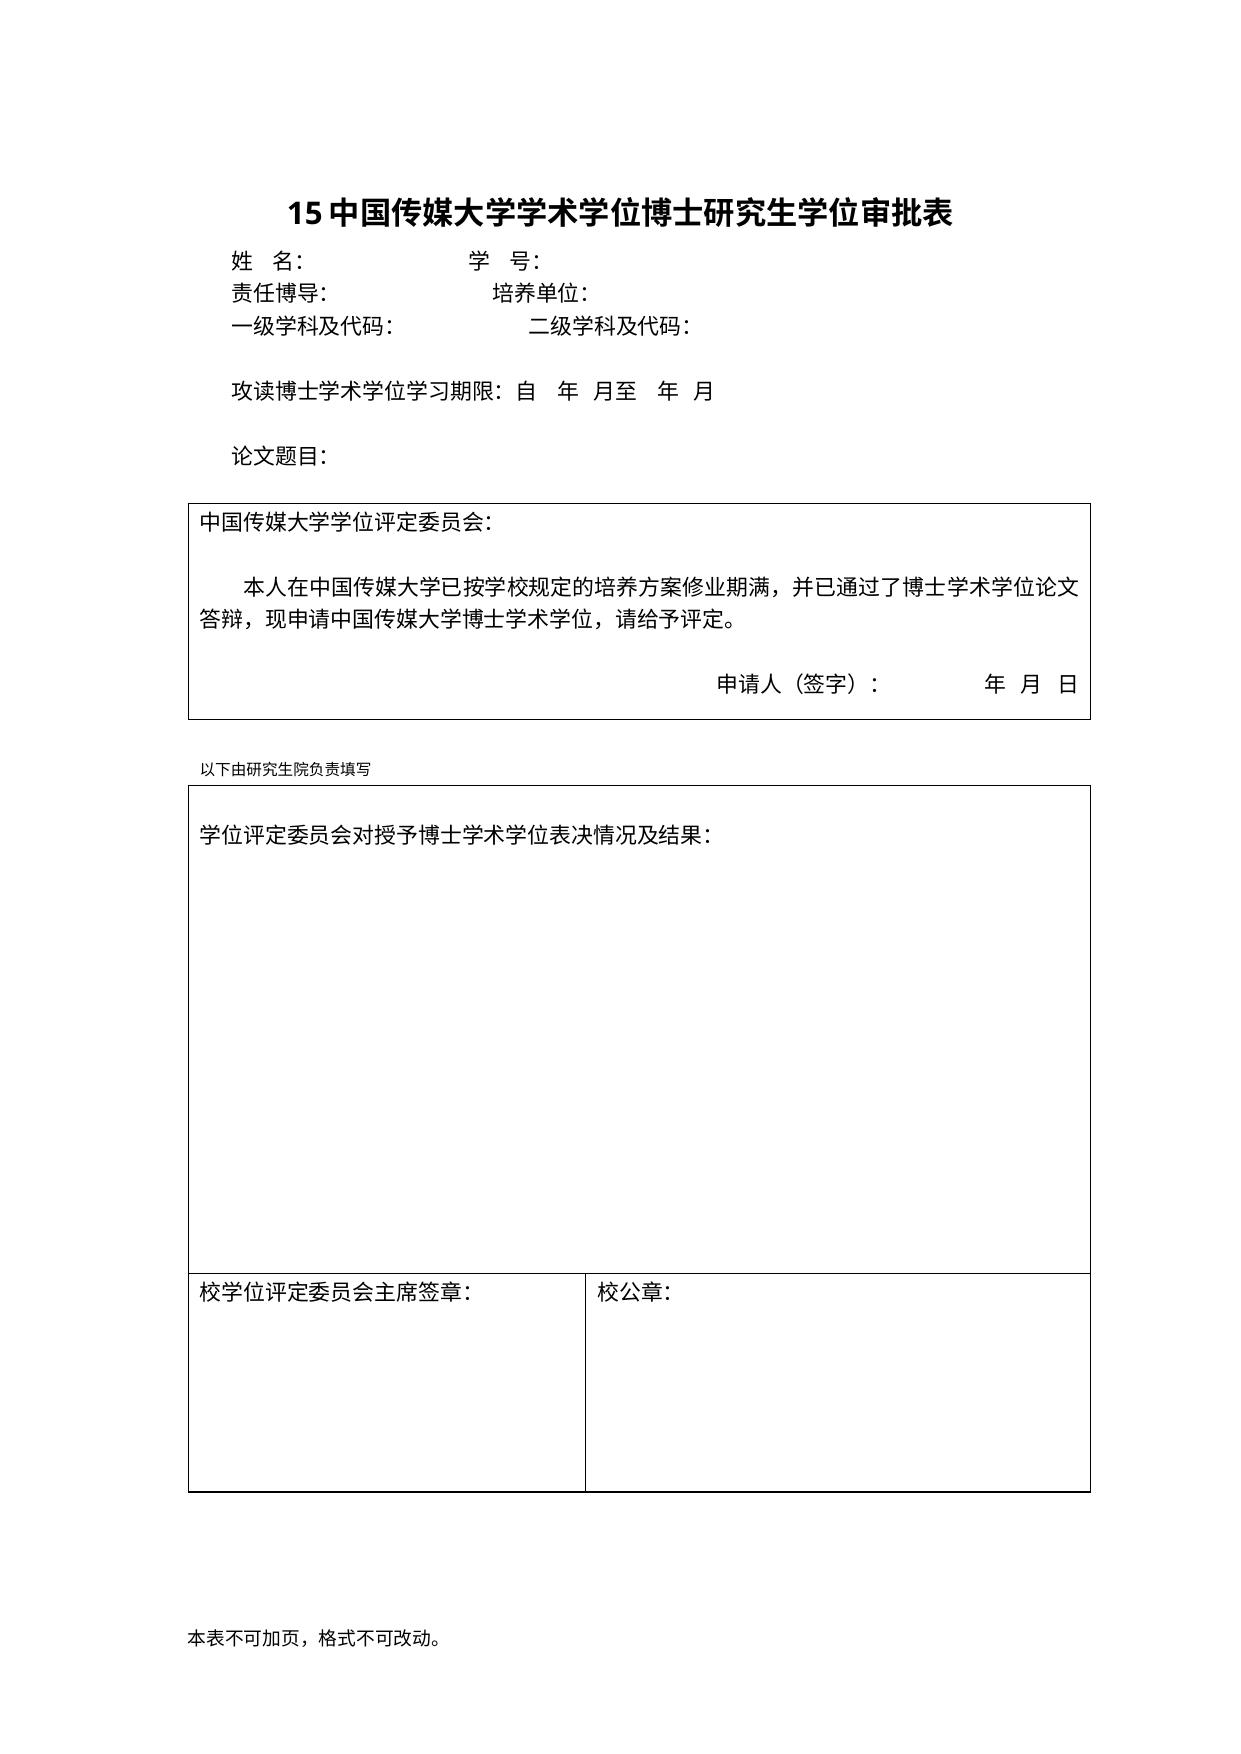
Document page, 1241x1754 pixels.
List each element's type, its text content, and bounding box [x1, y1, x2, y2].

table_cell 以下由研究生院负责填写 [188, 720, 1090, 784]
table_cell 校学位评定委员会主席签章： [189, 1274, 585, 1491]
table_cell 学位评定委员会对授予博士学术学位表决情况及结果： [189, 786, 1090, 1273]
text 攻读博士学术学位学习期限：自 年 月至 年 月 [187, 373, 1053, 406]
table_header 中国传媒大学学位评定委员会： 本人在中国传媒大学已按学校规定的培养方案修业期满，并已通过了博士学术学位论文答辩，现申请中国传媒大学博士学术学位，请给予评定。 申请人（签字）： 年 月 日 [189, 504, 1090, 718]
table_cell 校公章： [586, 1274, 1090, 1491]
text 姓 名： 学 号： [187, 243, 1053, 276]
text 责任博导： 培养单位： [187, 276, 1053, 308]
text 一级学科及代码： 二级学科及代码： [187, 308, 1053, 341]
text 15中国传媒大学学术学位博士研究生学位审批表 [187, 178, 1053, 243]
text 论文题目： [187, 438, 1053, 471]
